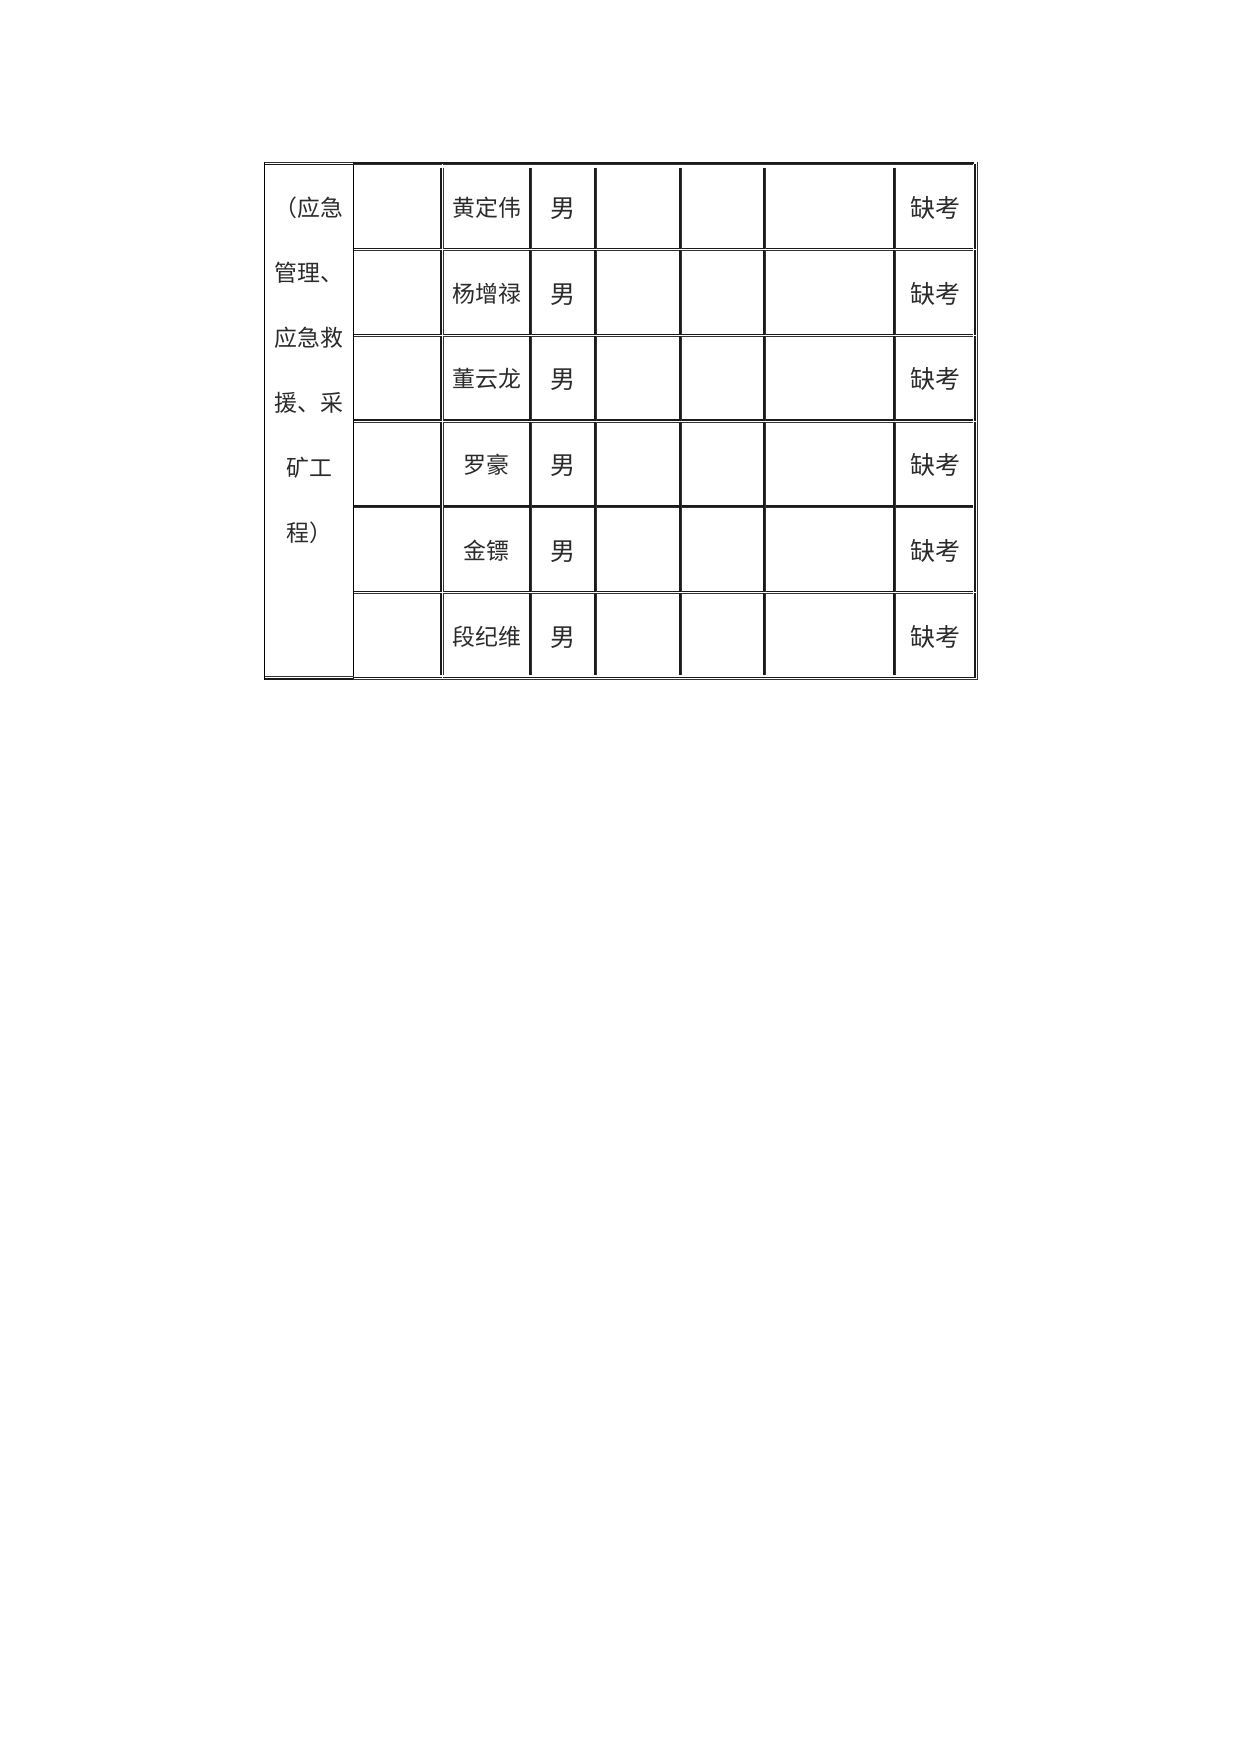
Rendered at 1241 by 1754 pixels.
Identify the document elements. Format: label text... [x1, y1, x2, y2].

table_cell 黄定伟 [442, 165, 531, 248]
table_cell [682, 508, 763, 591]
table_cell 金镖 [444, 508, 529, 591]
table_cell 男 [532, 251, 594, 333]
table_cell 缺考 [896, 505, 974, 591]
table_cell [597, 423, 679, 505]
table_cell [596, 594, 681, 676]
table_cell [597, 337, 679, 419]
table_cell [354, 594, 442, 676]
table_cell 缺考 [896, 419, 975, 505]
table_cell [766, 508, 893, 591]
table_cell [682, 337, 763, 419]
table_cell [597, 251, 679, 333]
table_cell [354, 165, 442, 248]
table_cell 缺考 [896, 334, 975, 419]
table_cell [597, 508, 679, 591]
table_cell 缺考 [895, 162, 976, 248]
table_cell [766, 337, 893, 419]
table_cell 男 [532, 423, 594, 505]
table_cell 董云龙 [444, 337, 529, 419]
table_cell [765, 594, 894, 676]
table_cell [766, 423, 893, 505]
table_cell [681, 165, 764, 248]
table_cell [354, 423, 440, 505]
table_cell 罗豪 [444, 423, 529, 505]
table_cell [354, 251, 440, 333]
table_cell 男 [532, 508, 594, 591]
table_cell 杨增禄 [444, 251, 529, 333]
table_cell [354, 508, 440, 591]
table_cell 男 [531, 594, 596, 676]
table_cell [682, 423, 763, 505]
table_cell [766, 251, 893, 333]
table_cell [354, 337, 440, 419]
table_cell 段纪维 [442, 594, 531, 676]
table_cell [681, 594, 764, 676]
table_cell 男 [531, 165, 596, 248]
table_cell 缺考 [895, 248, 976, 333]
table_cell 缺考 [895, 591, 976, 676]
table_cell 男 [532, 337, 594, 419]
table_cell [682, 251, 763, 333]
table_cell [765, 165, 894, 248]
table_cell [596, 165, 681, 248]
